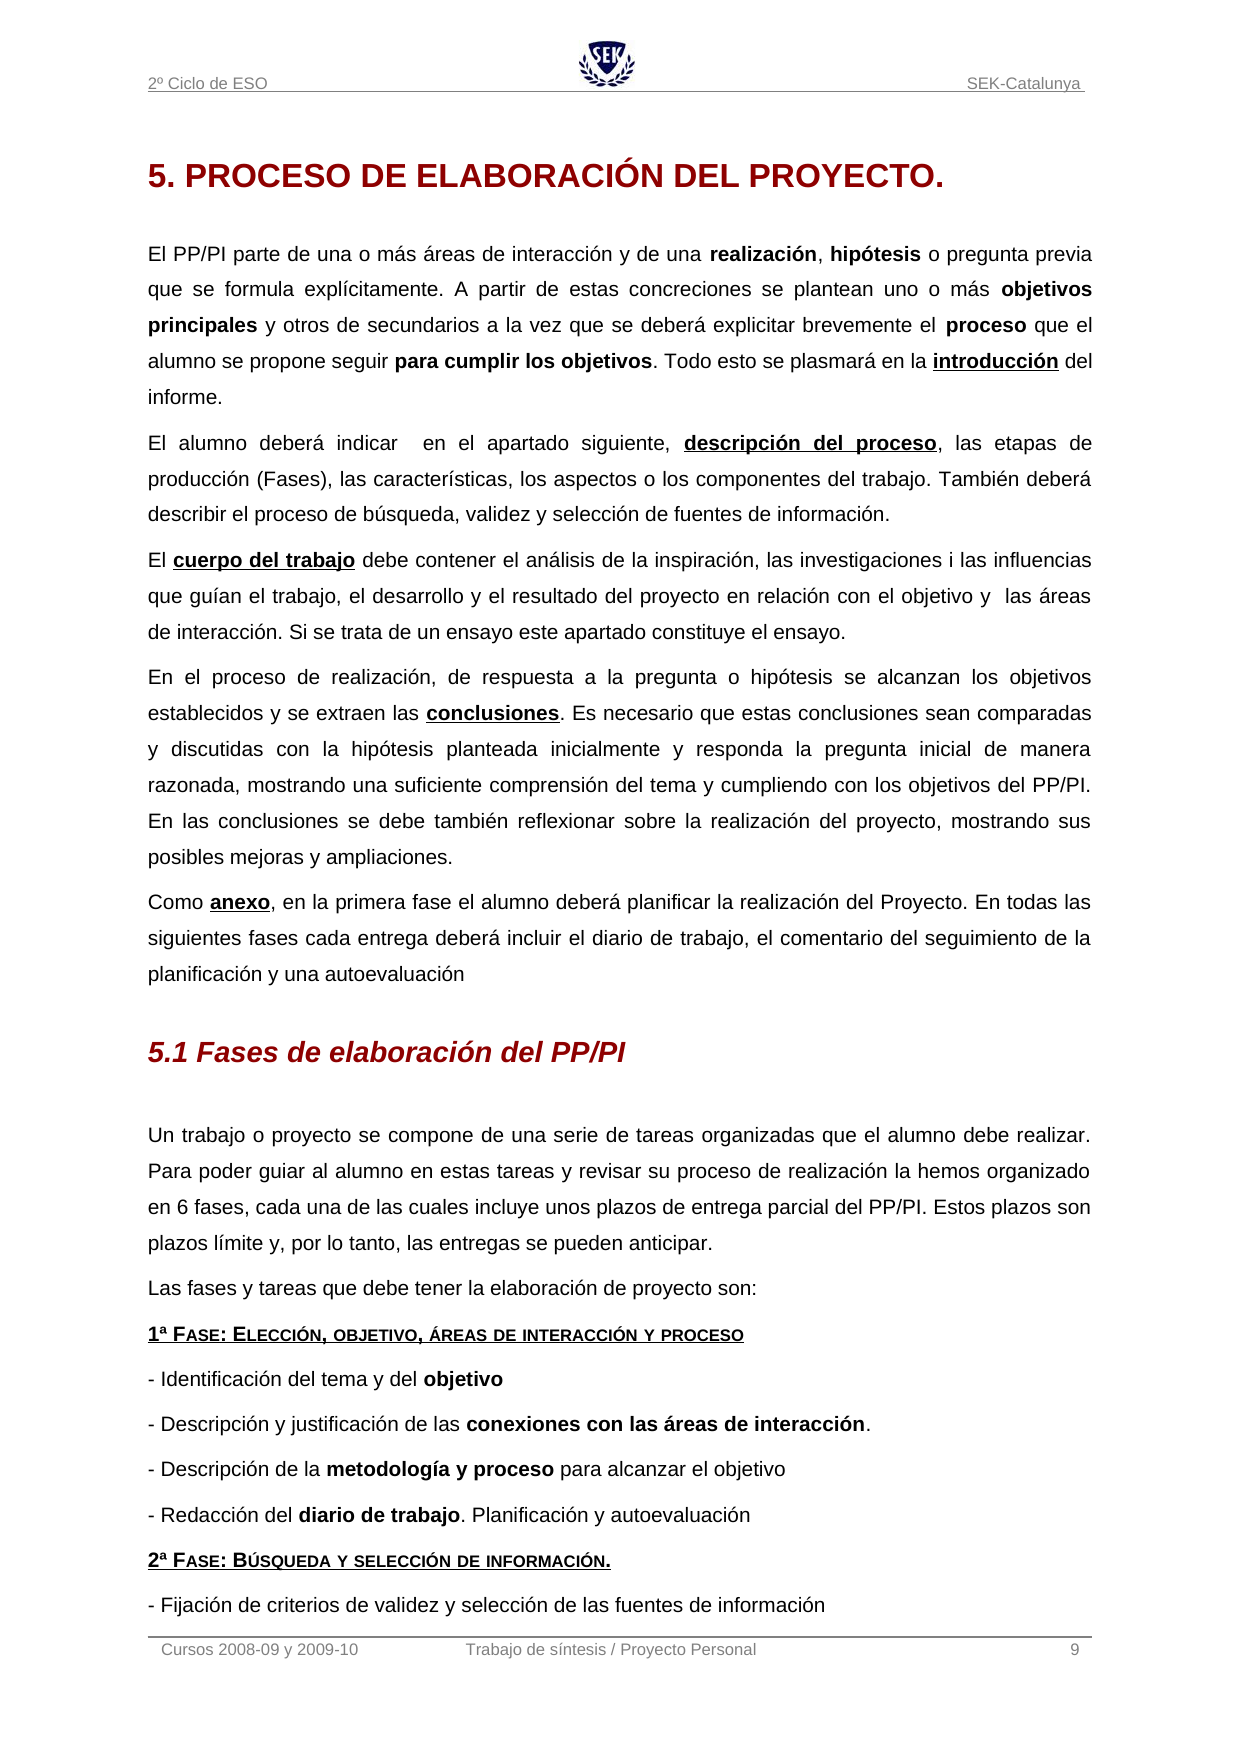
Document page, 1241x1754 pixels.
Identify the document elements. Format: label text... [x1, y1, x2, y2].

text El PP/PI parte de una o más áreas de interacción y de una realización, hipótesis o pregunta previa que se formula explícitamente. A partir de estas concreciones se plantean uno o más objetivos principales y otros de secundarios a la vez que se deberá explicitar brevemente el proceso que el alumno se propone seguir para cumplir los objetivos. Todo esto se plasmará en la introducción del informe. [148, 241, 1092, 409]
text El alumno deberá indicar en el apartado siguiente, descripción del proceso, las etapas de producción (Fases), las características, los aspectos o los componentes del trabajo. También deberá describir el proceso de búsqueda, validez y selección de fuentes de información. [148, 430, 1092, 526]
text - Descripción de la metodología y proceso para alcanzar el objetivo [148, 1457, 1092, 1481]
subtitle 5. PROCESO DE ELABORACIÓN DEL PROYECTO. [148, 156, 1092, 194]
text 1ª Fase: Elección, objetivo, áreas de interacción y proceso [148, 1321, 1092, 1345]
text - Identificación del tema y del objetivo [148, 1367, 1092, 1391]
text Las fases y tareas que debe tener la elaboración de proyecto son: [148, 1276, 1092, 1300]
text - Descripción y justificación de las conexiones con las áreas de interacción. [148, 1412, 1092, 1436]
text - Fijación de criterios de validez y selección de las fuentes de información [148, 1593, 1092, 1617]
text Como anexo, en la primera fase el alumno deberá planificar la realización del Proyecto. En todas las siguientes fases cada entrega deberá incluir el diario de trabajo, el comentario del seguimiento de la planificación y una autoevaluación [148, 890, 1092, 986]
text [148, 1503, 1092, 1527]
text Un trabajo o proyecto se compone de una serie de tareas organizadas que el alumno debe realizar. Para poder guiar al alumno en estas tareas y revisar su proceso de realización la hemos organizado en 6 fases, cada una de las cuales incluye unos plazos de entrega parcial del PP/PI. Estos plazos son plazos límite y, por lo tanto, las entregas se pueden anticipar. [148, 1123, 1092, 1255]
subtitle 5.1 Fases de elaboración del PP/PI [148, 1035, 1092, 1069]
text En el proceso de realización, de respuesta a la pregunta o hipótesis se alcanzan los objetivos establecidos y se extraen las conclusiones. Es necesario que estas conclusiones sean comparadas y discutidas con la hipótesis planteada inicialmente y responda la pregunta inicial de manera razonada, mostrando una suficiente comprensión del tema y cumpliendo con los objetivos del PP/PI. En las conclusiones se debe también reflexionar sobre la realización del proyecto, mostrando sus posibles mejoras y ampliaciones. [148, 665, 1092, 868]
text El cuerpo del trabajo debe contener el análisis de la inspiración, las investigaciones i las influencias que guían el trabajo, el desarrollo y el resultado del proyecto en relación con el objetivo y las áreas de interacción. Si se trata de un ensayo este apartado constituye el ensayo. [148, 548, 1092, 643]
text 2ª Fase: Búsqueda y selección de información. [148, 1548, 1092, 1572]
picture [578, 40, 636, 90]
